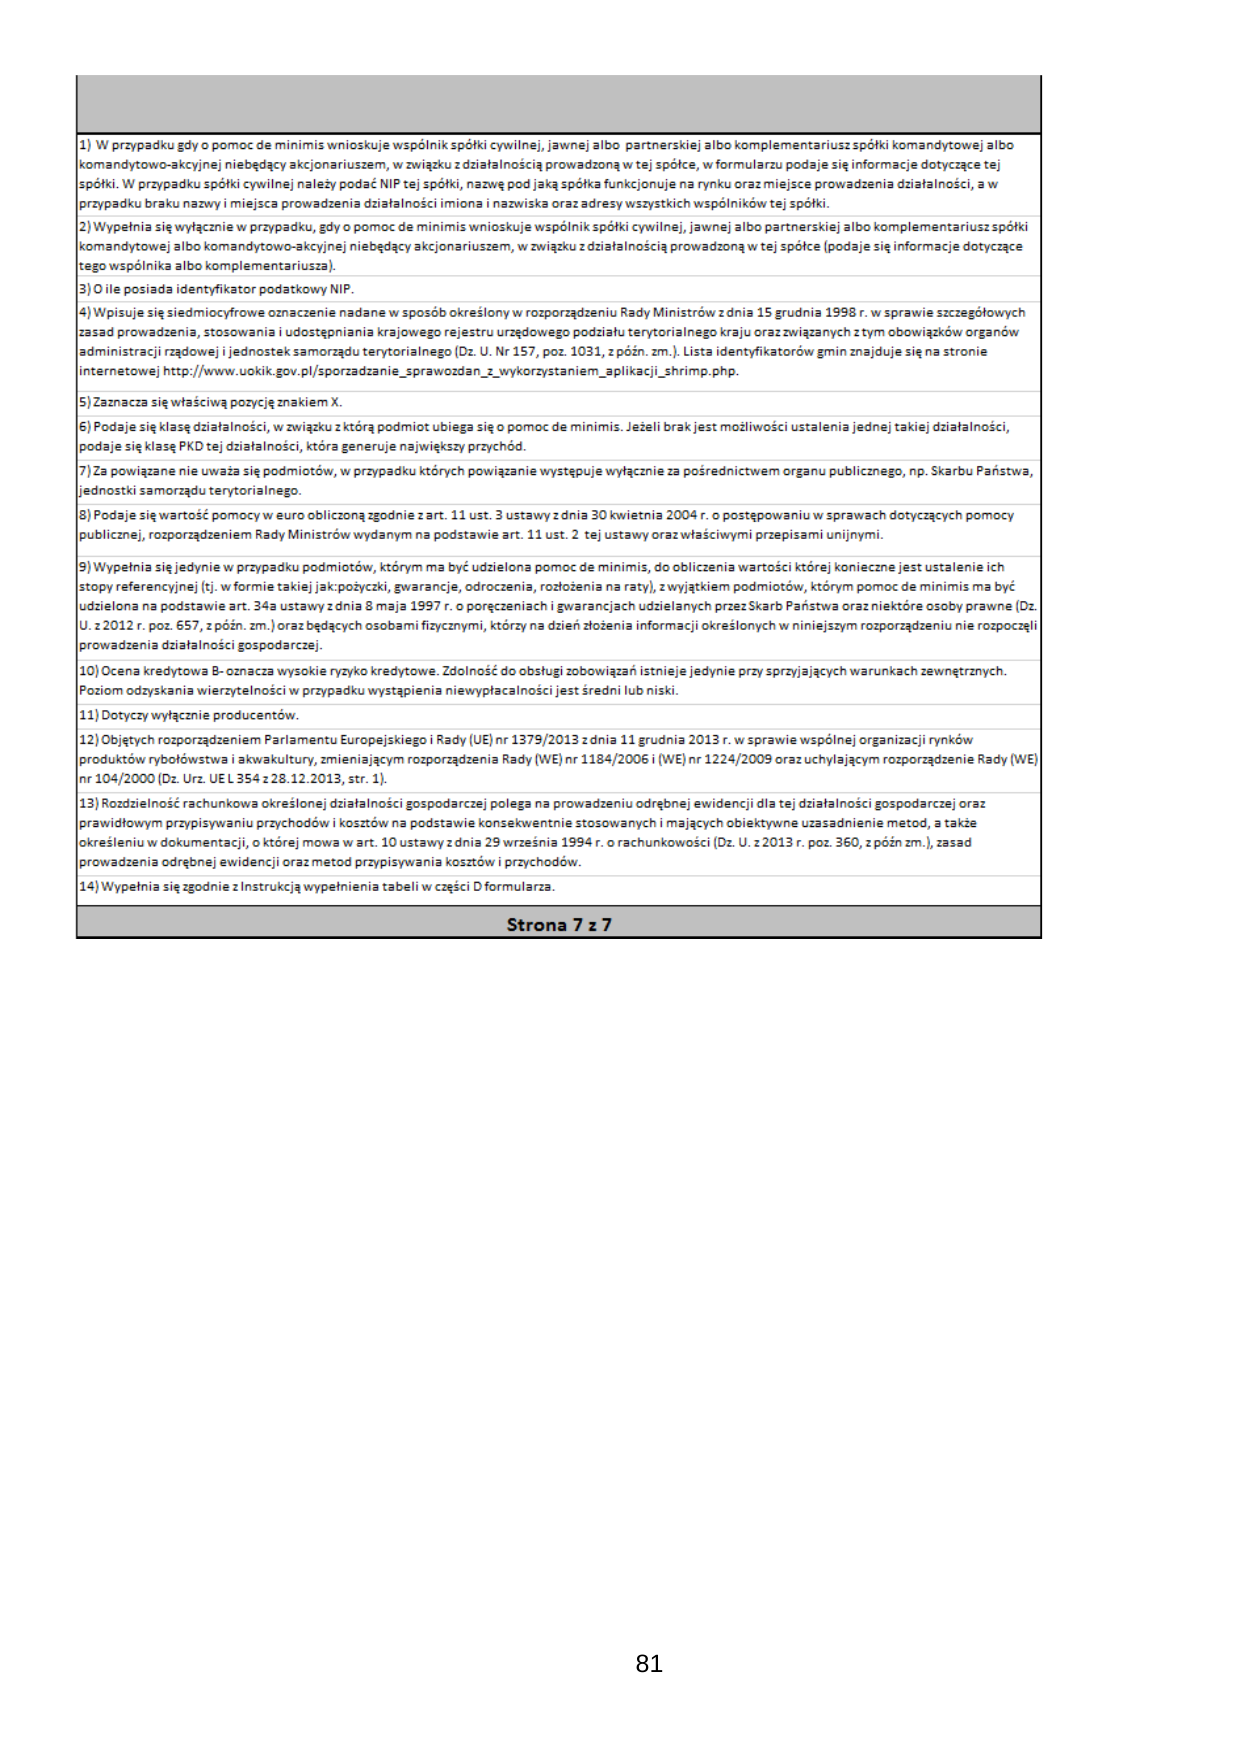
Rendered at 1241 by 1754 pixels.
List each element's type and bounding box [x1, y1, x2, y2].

picture [75, 75, 1043, 939]
